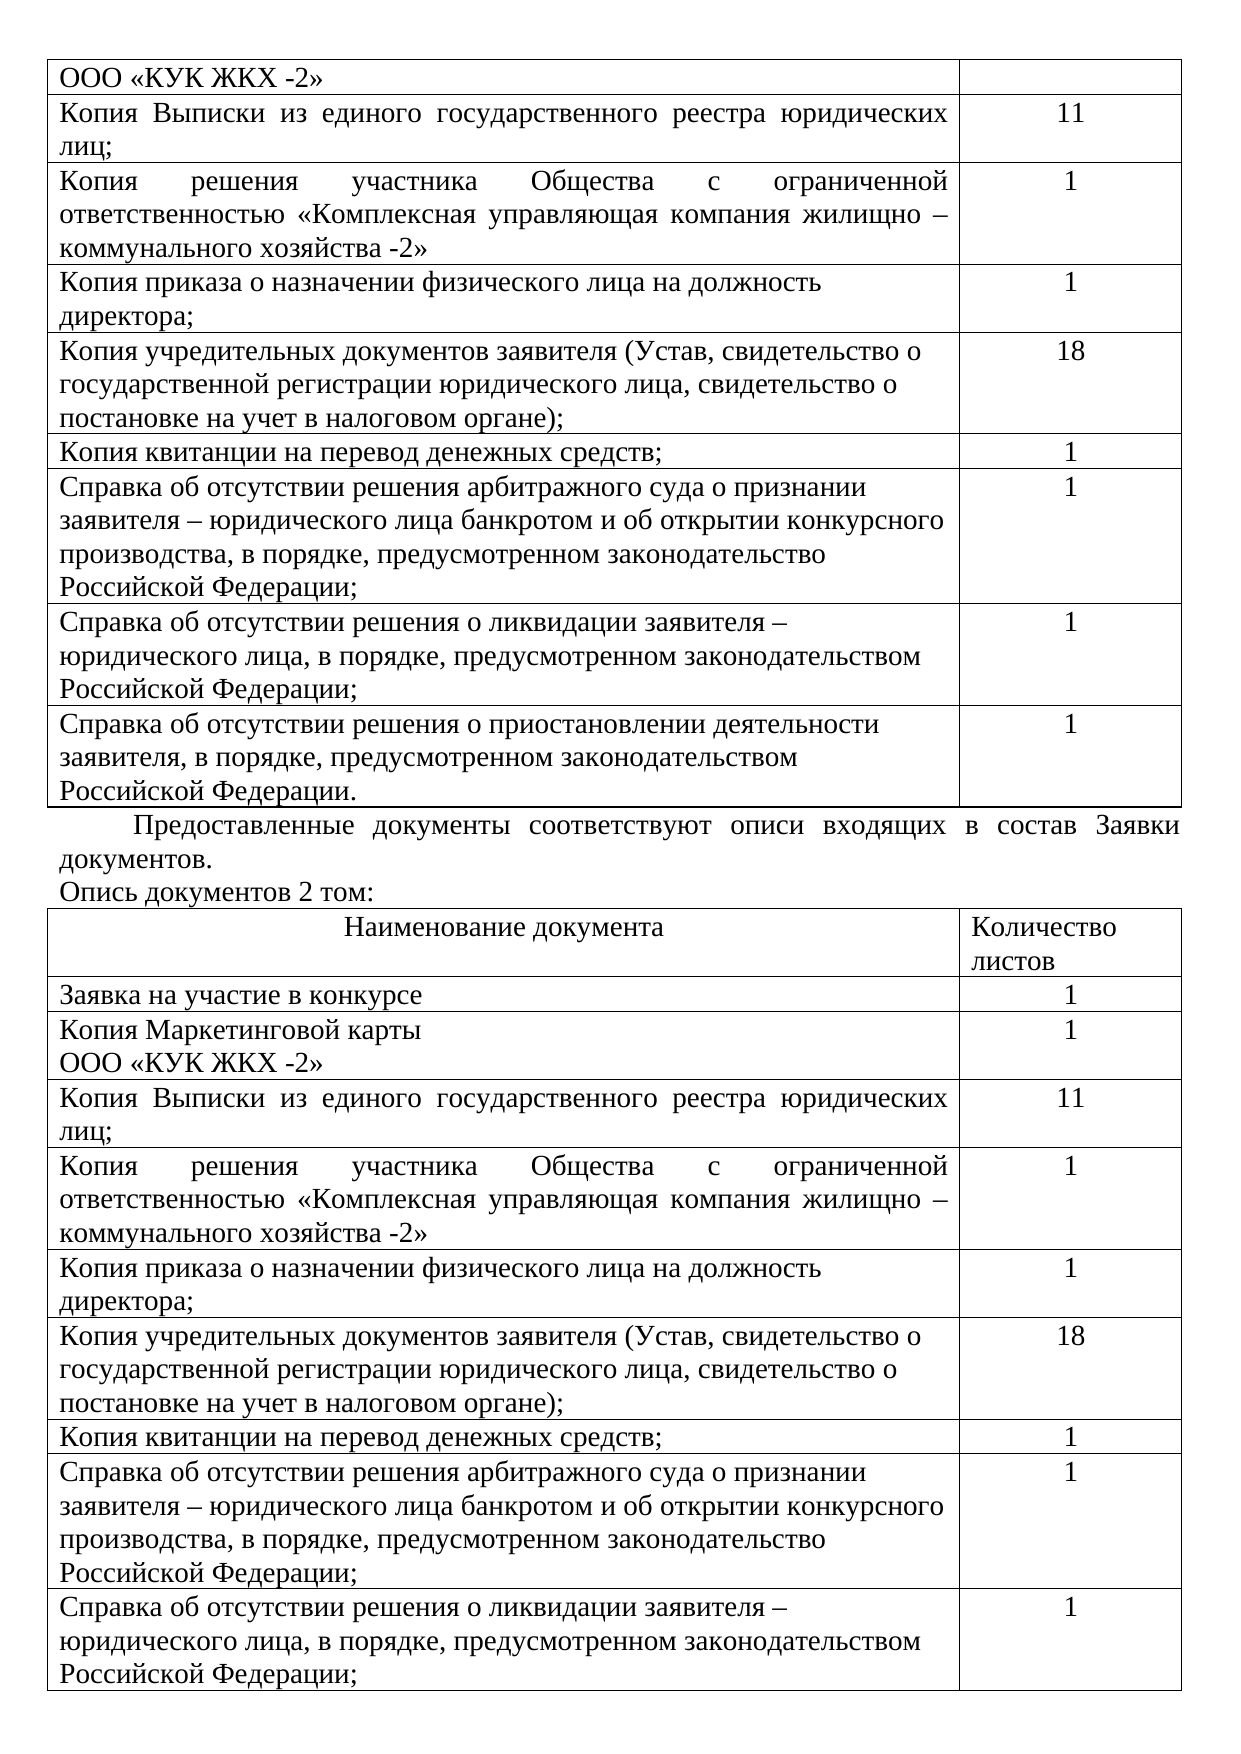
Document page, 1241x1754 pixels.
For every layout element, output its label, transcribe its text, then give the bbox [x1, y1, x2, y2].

table_cell 1 [960, 163, 1181, 263]
table_cell Копия квитанции на перевод денежных средств; [48, 434, 959, 468]
table_cell Копия решения участника Общества с ограниченной ответственностью «Комплексная управляющая компания жилищно – коммунального хозяйства -2» [48, 163, 959, 263]
table_cell 1 [960, 1148, 1181, 1249]
table_cell 1 [960, 1589, 1181, 1690]
table_cell 1 [960, 1250, 1181, 1317]
table_cell Копия Маркетинговой карты ООО «КУК ЖКХ -2» [48, 1012, 959, 1079]
table_cell 1 [960, 977, 1181, 1011]
table_cell 1 [960, 265, 1181, 332]
table_cell Справка об отсутствии решения арбитражного суда о признании заявителя – юридического лица банкротом и об открытии конкурсного производства, в порядке, предусмотренном законодательство Российской Федерации; [48, 469, 959, 603]
table_cell Копия Выписки из единого государственного реестра юридических лиц; [48, 1080, 959, 1147]
table_cell Копия приказа о назначении физического лица на должность директора; [48, 265, 959, 332]
table_cell 1 [960, 1012, 1181, 1079]
table_cell 1 [960, 469, 1181, 603]
text Опись документов 2 том: [59, 874, 1181, 908]
table_cell Копия Выписки из единого государственного реестра юридических лиц; [48, 95, 959, 162]
table_cell Справка об отсутствии решения арбитражного суда о признании заявителя – юридического лица банкротом и об открытии конкурсного производства, в порядке, предусмотренном законодательство Российской Федерации; [48, 1454, 959, 1588]
table_cell Копия учредительных документов заявителя (Устав, свидетельство о государственной регистрации юридического лица, свидетельство о постановке на учет в налоговом органе); [48, 333, 959, 433]
table_cell 1 [960, 60, 1181, 94]
table_cell Копия учредительных документов заявителя (Устав, свидетельство о государственной регистрации юридического лица, свидетельство о постановке на учет в налоговом органе); [48, 1318, 959, 1418]
table_cell 1 [960, 706, 1181, 806]
table_cell Копия приказа о назначении физического лица на должность директора; [48, 1250, 959, 1317]
table_cell Справка об отсутствии решения о ликвидации заявителя – юридического лица, в порядке, предусмотренном законодательством Российской Федерации; [48, 1589, 959, 1690]
table_cell Копия квитанции на перевод денежных средств; [48, 1420, 959, 1453]
table_cell 1 [960, 1454, 1181, 1588]
table_cell 1 [960, 434, 1181, 468]
table_header Количество листов [960, 909, 1181, 976]
text Предоставленные документы соответствуют описи входящих в состав Заявки документов. [59, 808, 1181, 874]
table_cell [48, 60, 959, 94]
table_cell 1 [960, 1420, 1181, 1453]
table_cell Справка об отсутствии решения о приостановлении деятельности заявителя, в порядке, предусмотренном законодательством Российской Федерации. [48, 706, 959, 806]
table_cell 1 [960, 604, 1181, 705]
table_cell Заявка на участие в конкурсе [48, 977, 959, 1011]
table_cell Справка об отсутствии решения о ликвидации заявителя – юридического лица, в порядке, предусмотренном законодательством Российской Федерации; [48, 604, 959, 705]
table_header Наименование документа [48, 909, 959, 976]
table_cell 11 [960, 95, 1181, 162]
table_cell 18 [960, 1318, 1181, 1418]
table_cell 18 [960, 333, 1181, 433]
table_cell Копия решения участника Общества с ограниченной ответственностью «Комплексная управляющая компания жилищно – коммунального хозяйства -2» [48, 1148, 959, 1249]
table_cell 11 [960, 1080, 1181, 1147]
